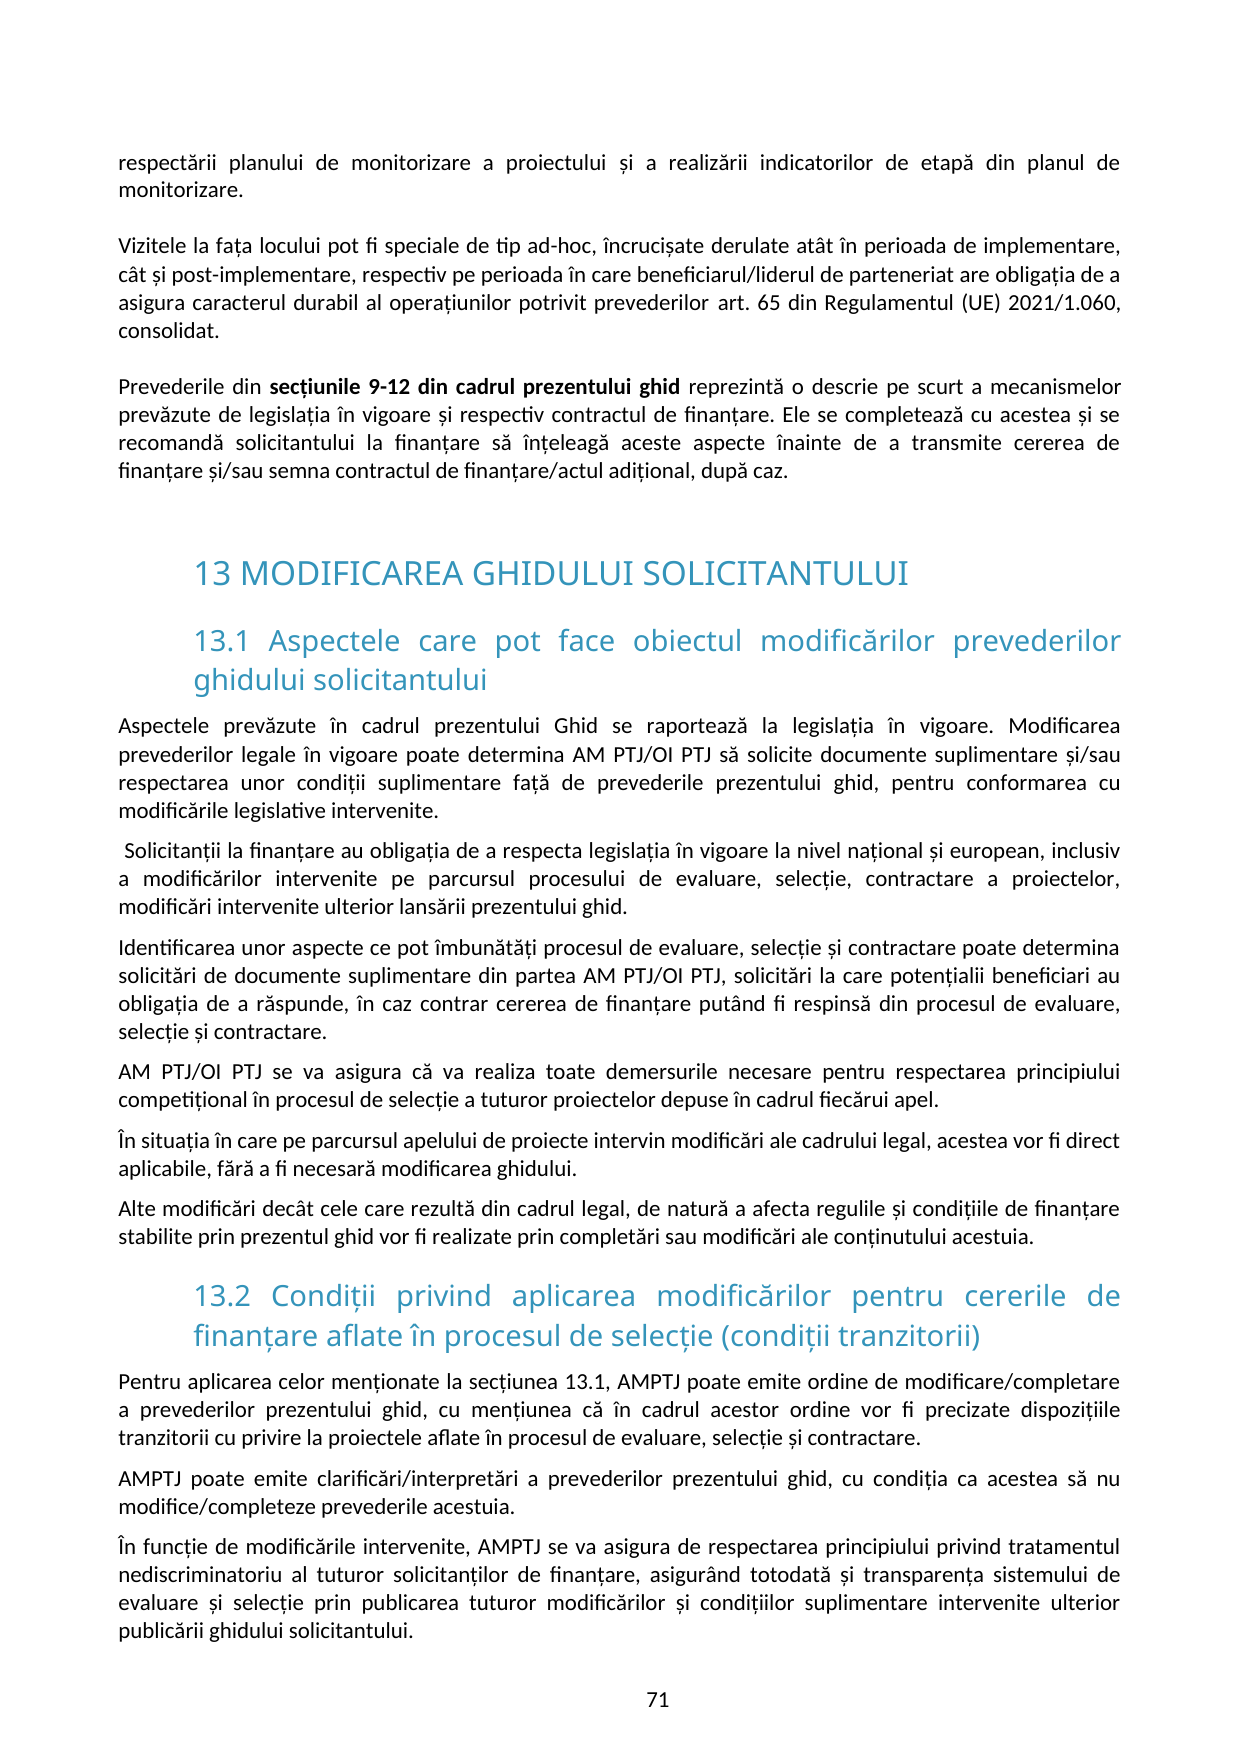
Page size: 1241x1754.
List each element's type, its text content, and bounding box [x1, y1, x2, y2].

text Vizitele la faţa locului pot fi speciale de tip ad-hoc, încrucișate derulate atât în perioada de implementare, cât şi post-implementare, respectiv pe perioada în care beneficiarul/liderul de parteneriat are obligația de a asigura caracterul durabil al operațiunilor potrivit prevederilor art. 65 din Regulamentul (UE) 2021/1.060, consolidat. [118, 232, 1122, 344]
text AM PTJ/OI PTJ se va asigura că va realiza toate demersurile necesare pentru respectarea principiului competițional în procesul de selecție a tuturor proiectelor depuse în cadrul fiecărui apel. [118, 1057, 1122, 1113]
subtitle 13.1 Aspectele care pot face obiectul modificărilor prevederilor ghidului solicitantului [193, 620, 1122, 699]
text Pentru aplicarea celor menționate la secțiunea 13.1, AMPTJ poate emite ordine de modificare/completare a prevederilor prezentului ghid, cu mențiunea că în cadrul acestor ordine vor fi precizate dispozițiile tranzitorii cu privire la proiectele aflate în procesul de evaluare, selecție și contractare. [118, 1367, 1122, 1451]
text Identificarea unor aspecte ce pot îmbunătăți procesul de evaluare, selecție și contractare poate determina solicitări de documente suplimentare din partea AM PTJ/OI PTJ, solicitări la care potențialii beneficiari au obligația de a răspunde, în caz contrar cererea de finanțare putând fi respinsă din procesul de evaluare, selecție și contractare. [118, 933, 1122, 1045]
text În funcție de modificările intervenite, AMPTJ se va asigura de respectarea principiului privind tratamentul nediscriminatoriu al tuturor solicitanților de finanțare, asigurând totodată și transparența sistemului de evaluare și selecție prin publicarea tuturor modificărilor și condițiilor suplimentare intervenite ulterior publicării ghidului solicitantului. [118, 1532, 1122, 1644]
subtitle 13.2 Condiții privind aplicarea modificărilor pentru cererile de finanțare aflate în procesul de selecție (condiții tranzitorii) [193, 1276, 1122, 1355]
subtitle 13 MODIFICAREA GHIDULUI SOLICITANTULUI [193, 549, 1122, 595]
text Alte modificări decât cele care rezultă din cadrul legal, de natură a afecta regulile și condițiile de finanțare stabilite prin prezentul ghid vor fi realizate prin completări sau modificări ale conținutului acestuia. [118, 1194, 1122, 1251]
text Solicitanții la finanțare au obligația de a respecta legislația în vigoare la nivel național și european, inclusiv a modificărilor intervenite pe parcursul procesului de evaluare, selecție, contractare a proiectelor, modificări intervenite ulterior lansării prezentului ghid. [118, 836, 1122, 920]
text Aspectele prevăzute în cadrul prezentului Ghid se raportează la legislația în vigoare. Modificarea prevederilor legale în vigoare poate determina AM PTJ/OI PTJ să solicite documente suplimentare și/sau respectarea unor condiții suplimentare față de prevederile prezentului ghid, pentru conformarea cu modificările legislative intervenite. [118, 712, 1122, 824]
text AMPTJ poate emite clarificări/interpretări a prevederilor prezentului ghid, cu condiția ca acestea să nu modifice/completeze prevederile acestuia. [118, 1464, 1122, 1520]
text Prevederile din secțiunile 9-12 din cadrul prezentului ghid reprezintă o descrie pe scurt a mecanismelor prevăzute de legislația în vigoare și respectiv contractul de finanțare. Ele se completează cu acestea și se recomandă solicitantului la finanțare să înțeleagă aceste aspecte înainte de a transmite cererea de finanțare și/sau semna contractul de finanțare/actul adițional, după caz. [118, 372, 1122, 484]
text În situația în care pe parcursul apelului de proiecte intervin modificări ale cadrului legal, acestea vor fi direct aplicabile, fără a fi necesară modificarea ghidului. [118, 1126, 1122, 1182]
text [118, 148, 1122, 204]
